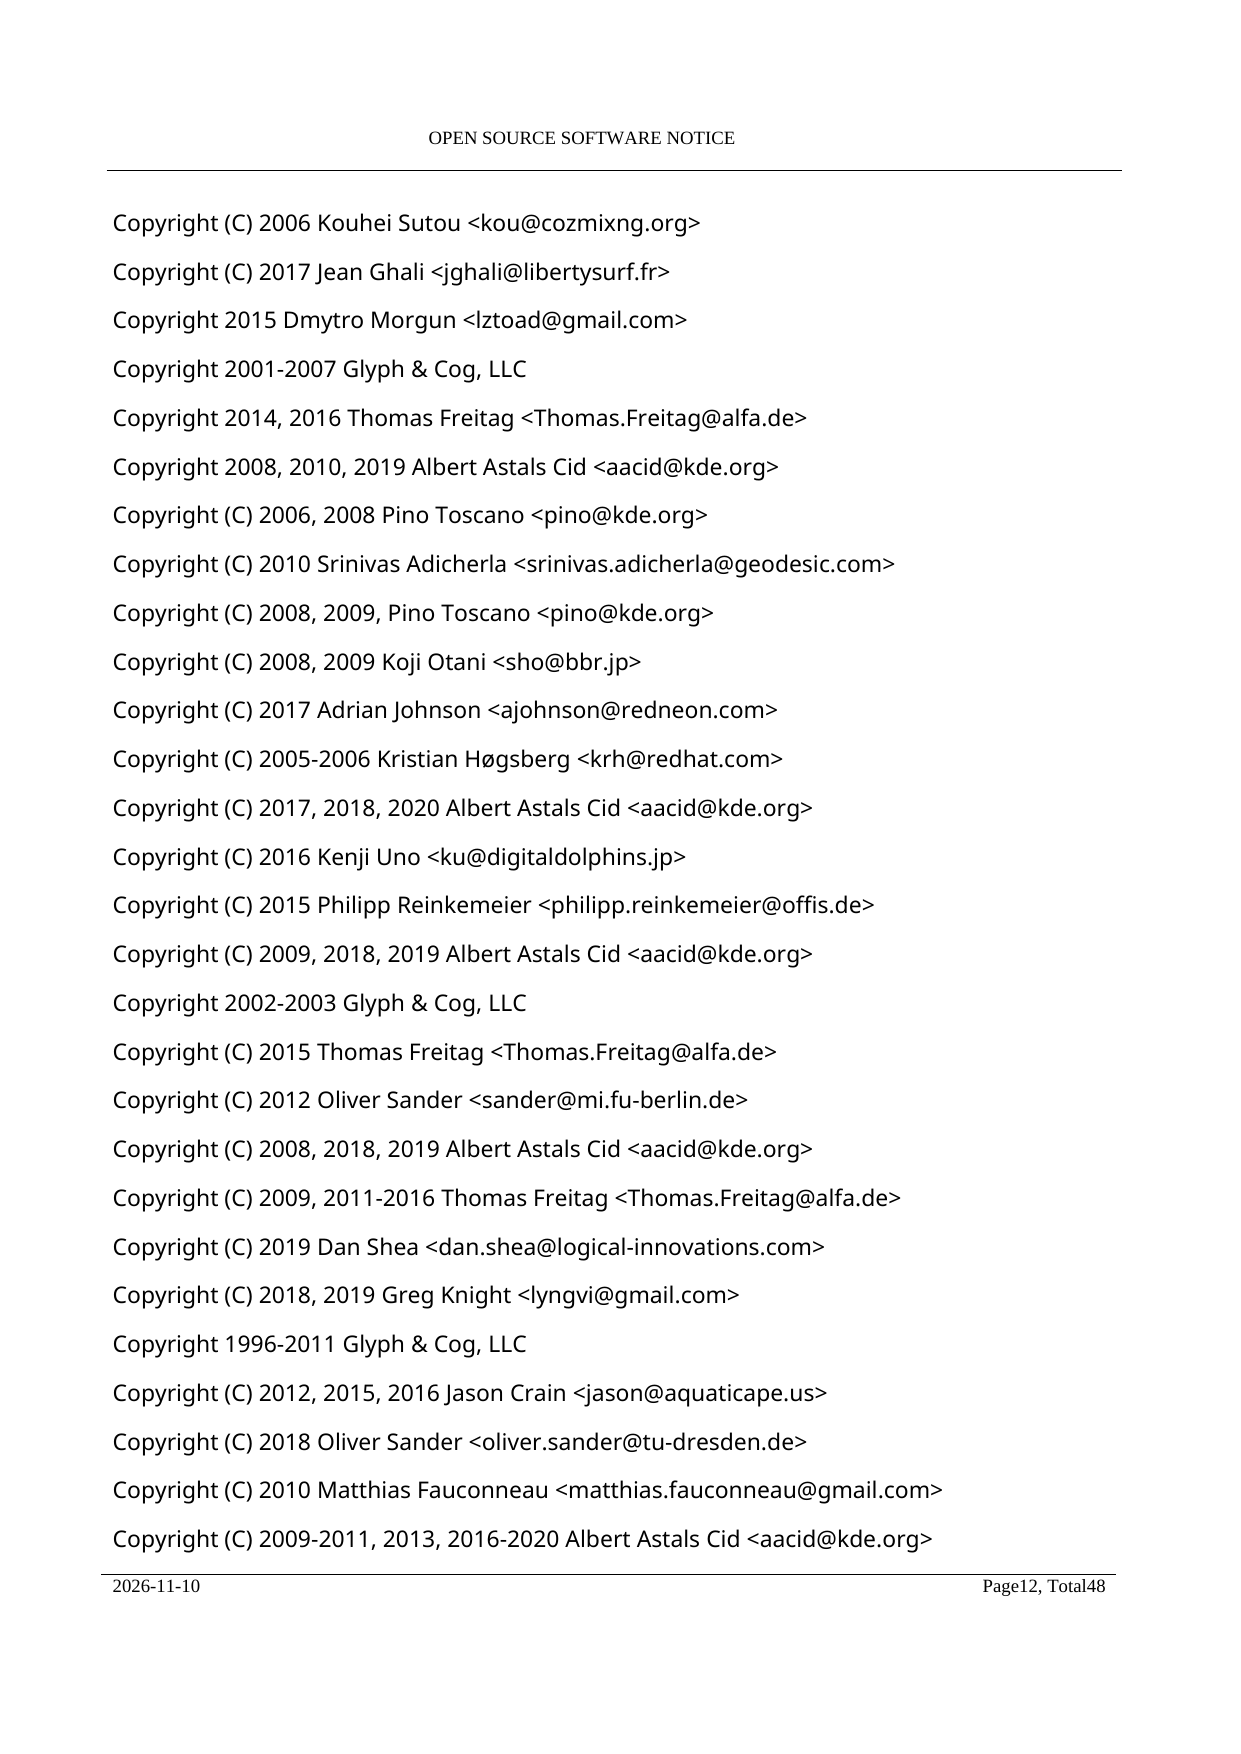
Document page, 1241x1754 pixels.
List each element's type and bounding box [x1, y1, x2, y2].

text [112, 206, 1128, 1555]
